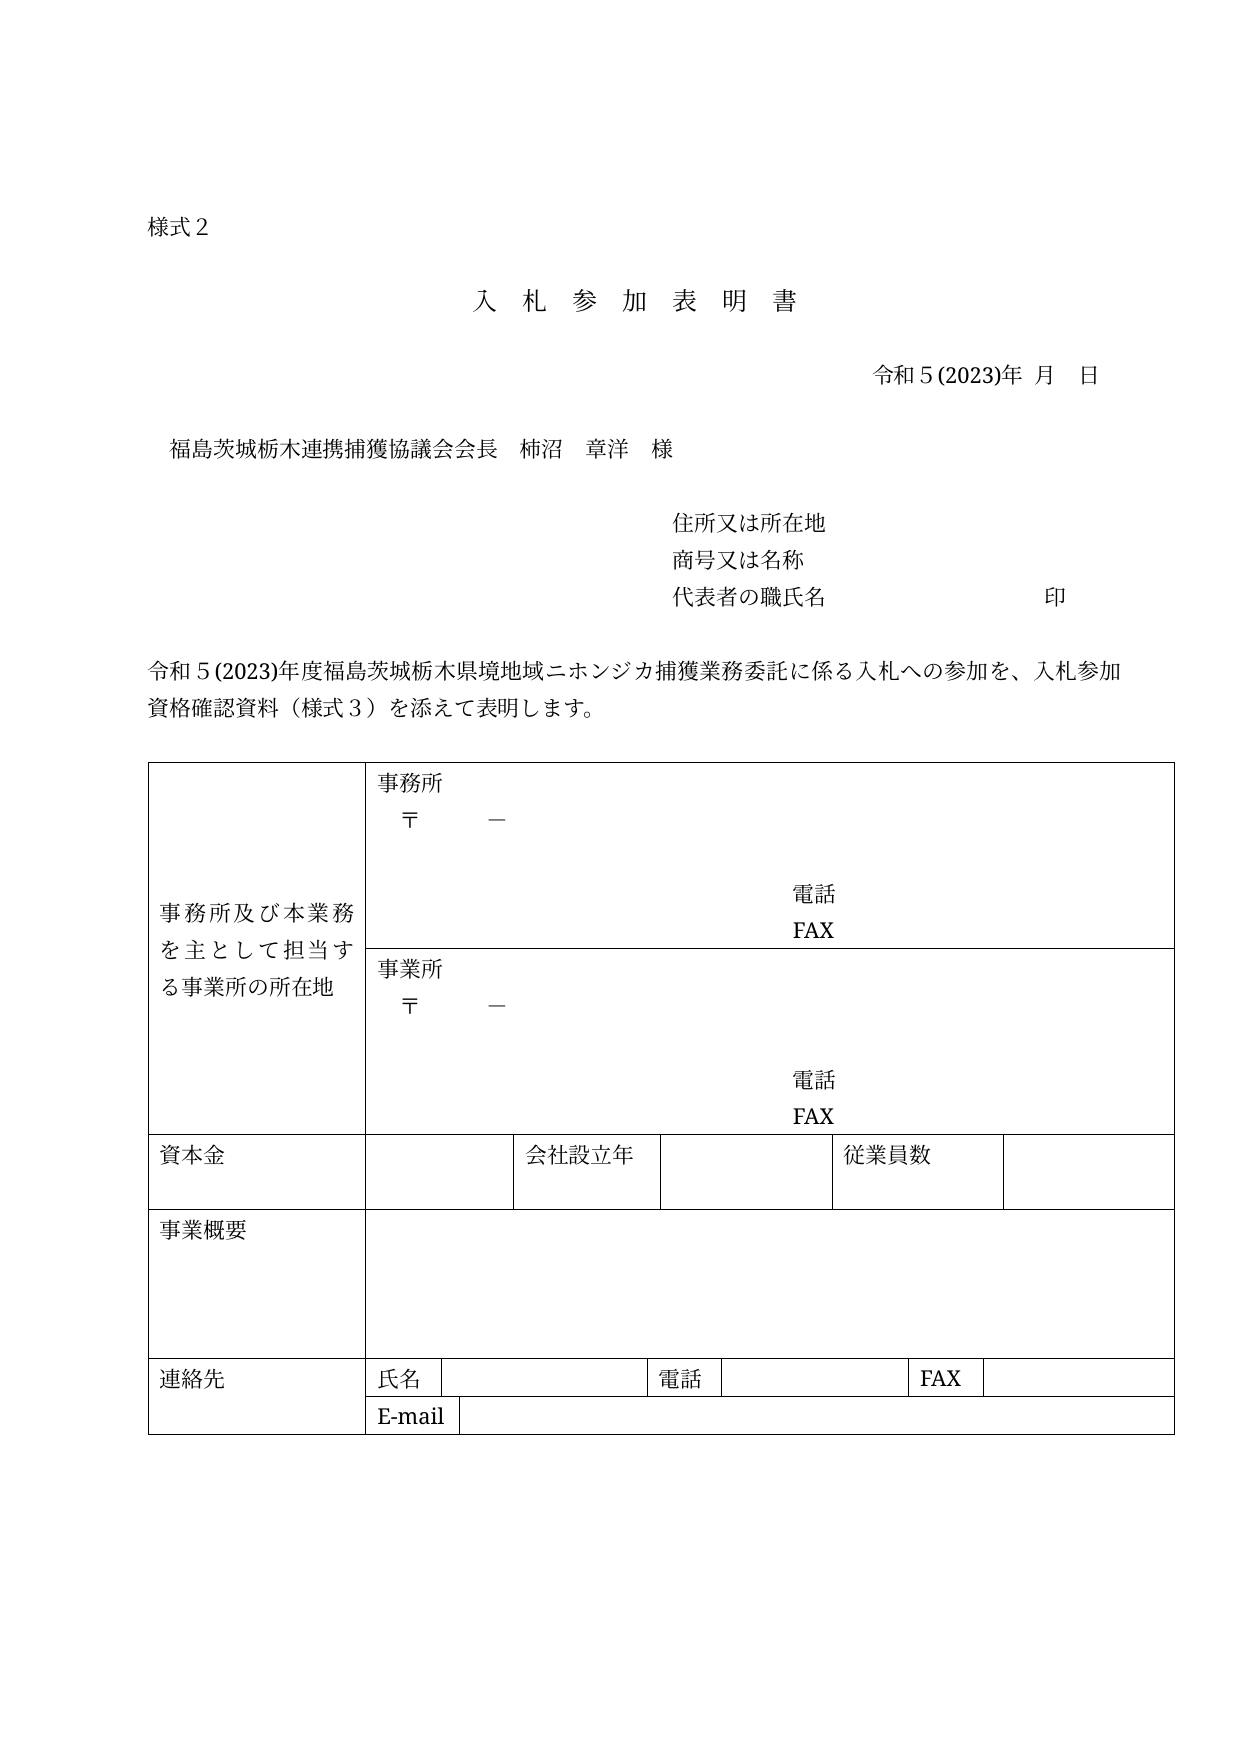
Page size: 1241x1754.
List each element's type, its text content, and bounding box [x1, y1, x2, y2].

table_cell [722, 1359, 908, 1396]
table_header 事務所及び本業務を主として担当する事業所の所在地 [149, 763, 365, 1134]
table_cell E-mail [366, 1397, 459, 1434]
table_cell [366, 1210, 1174, 1358]
table_cell 連絡先 [149, 1359, 365, 1434]
table_cell [460, 1397, 1174, 1434]
text 福島茨城栃木連携捕獲協議会会長 柿沼 章洋 様 [148, 429, 1122, 466]
table_header 事務所 〒 － 電話 FAX [366, 763, 1174, 948]
text 入 札 参 加 表 明 書 [148, 282, 1122, 318]
table_cell [661, 1135, 832, 1209]
table_cell 電話 [648, 1359, 721, 1396]
text 商号又は名称 [148, 540, 1122, 577]
table_cell 従業員数 [833, 1135, 1003, 1209]
table_cell [442, 1359, 647, 1396]
text 代表者の職氏名 印 [148, 577, 1122, 614]
table_cell [366, 1135, 513, 1209]
table_cell 会社設立年 [514, 1135, 660, 1209]
table_cell [984, 1359, 1174, 1396]
text 令和５(2023)年 月 日 [148, 356, 1100, 392]
table_cell 資本金 [149, 1135, 365, 1209]
text 住所又は所在地 [148, 503, 1122, 540]
text 様式２ [148, 208, 1034, 244]
table_cell [1004, 1135, 1174, 1209]
table_cell 事業概要 [149, 1210, 365, 1358]
text 令和５(2023)年度福島茨城栃木県境地域ニホンジカ捕獲業務委託に係る入札への参加を、入札参加資格確認資料（様式３）を添えて表明します。 [148, 651, 1122, 725]
table_cell 氏名 [366, 1359, 441, 1396]
table_cell 事業所 〒 － 電話 FAX [366, 949, 1174, 1134]
table_cell FAX [909, 1359, 983, 1396]
